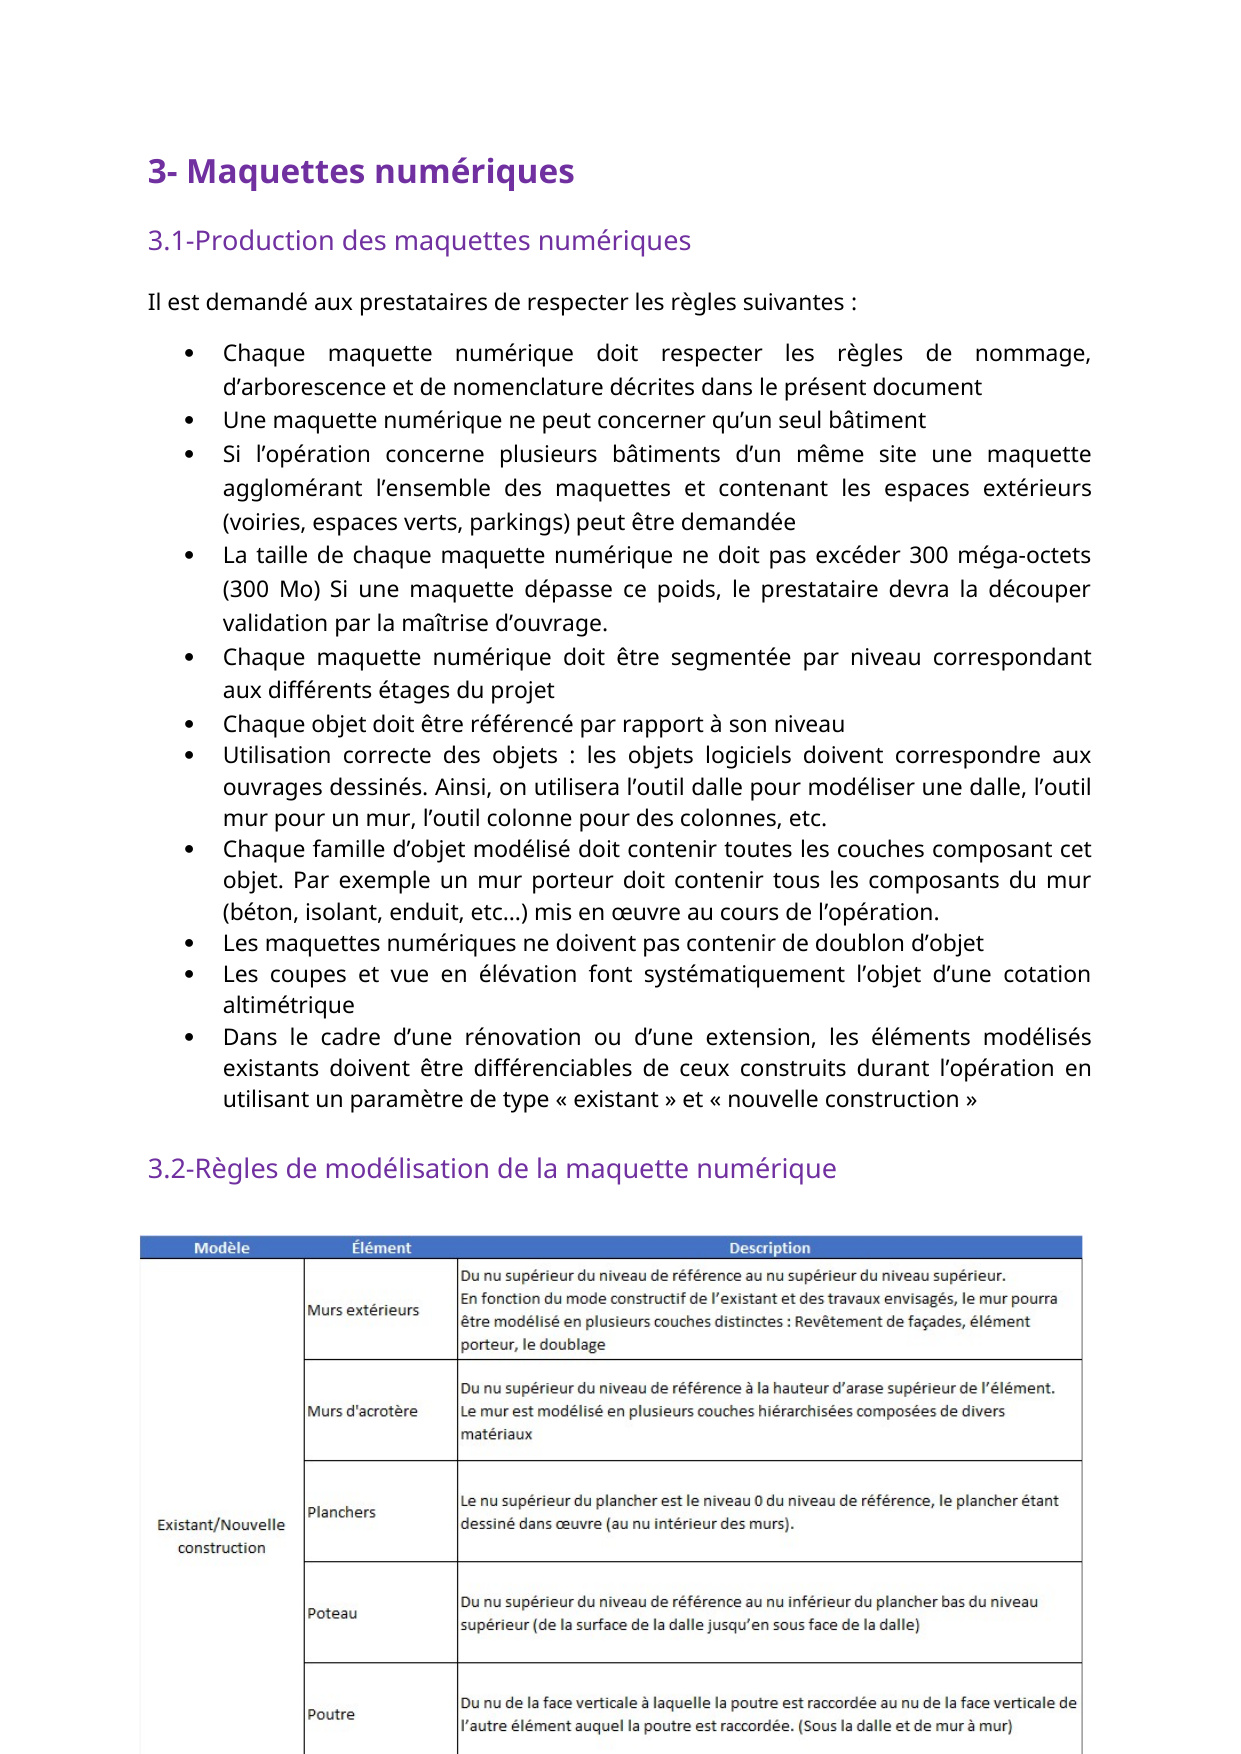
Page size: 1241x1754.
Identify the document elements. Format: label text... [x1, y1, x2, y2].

list Chaque objet doit être référencé par rapport à son niveau [185, 708, 1093, 739]
list Utilisation correcte des objets : les objets logiciels doivent correspondre aux ouvrages dessinés. Ainsi, on utilisera l’outil dalle pour modéliser une dalle, l’outil mur pour un mur, l’outil colonne pour des colonnes, etc. [185, 739, 1093, 833]
text Il est demandé aux prestataires de respecter les règles suivantes : [148, 286, 1093, 318]
list Une maquette numérique ne peut concerner qu’un seul bâtiment [185, 404, 1093, 436]
list Si l’opération concerne plusieurs bâtiments d’un même site une maquette agglomérant l’ensemble des maquettes et contenant les espaces extérieurs (voiries, espaces verts, parkings) peut être demandée [185, 438, 1093, 537]
list Les maquettes numériques ne doivent pas contenir de doublon d’objet [185, 927, 1093, 958]
subtitle 3- Maquettes numériques [148, 148, 1093, 193]
list Chaque maquette numérique doit être segmentée par niveau correspondant aux différents étages du projet [185, 641, 1093, 706]
subtitle 3.1-Production des maquettes numériques [148, 222, 1093, 258]
list La taille de chaque maquette numérique ne doit pas excéder 300 méga-octets (300 Mo) Si une maquette dépasse ce poids, le prestataire devra la découper validation par la maîtrise d’ouvrage. [185, 539, 1093, 638]
picture [139, 1235, 1083, 1754]
subtitle 3.2-Règles de modélisation de la maquette numérique [148, 1150, 1093, 1187]
list Dans le cadre d’une rénovation ou d’une extension, les éléments modélisés existants doivent être différenciables de ceux construits durant l’opération en utilisant un paramètre de type « existant » et « nouvelle construction » [185, 1021, 1093, 1114]
list Chaque maquette numérique doit respecter les règles de nommage, d’arborescence et de nomenclature décrites dans le présent document [185, 337, 1093, 402]
list Chaque famille d’objet modélisé doit contenir toutes les couches composant cet objet. Par exemple un mur porteur doit contenir tous les composants du mur (béton, isolant, enduit, etc…) mis en œuvre au cours de l’opération. [185, 833, 1093, 927]
list Les coupes et vue en élévation font systématiquement l’objet d’une cotation altimétrique [185, 958, 1093, 1021]
